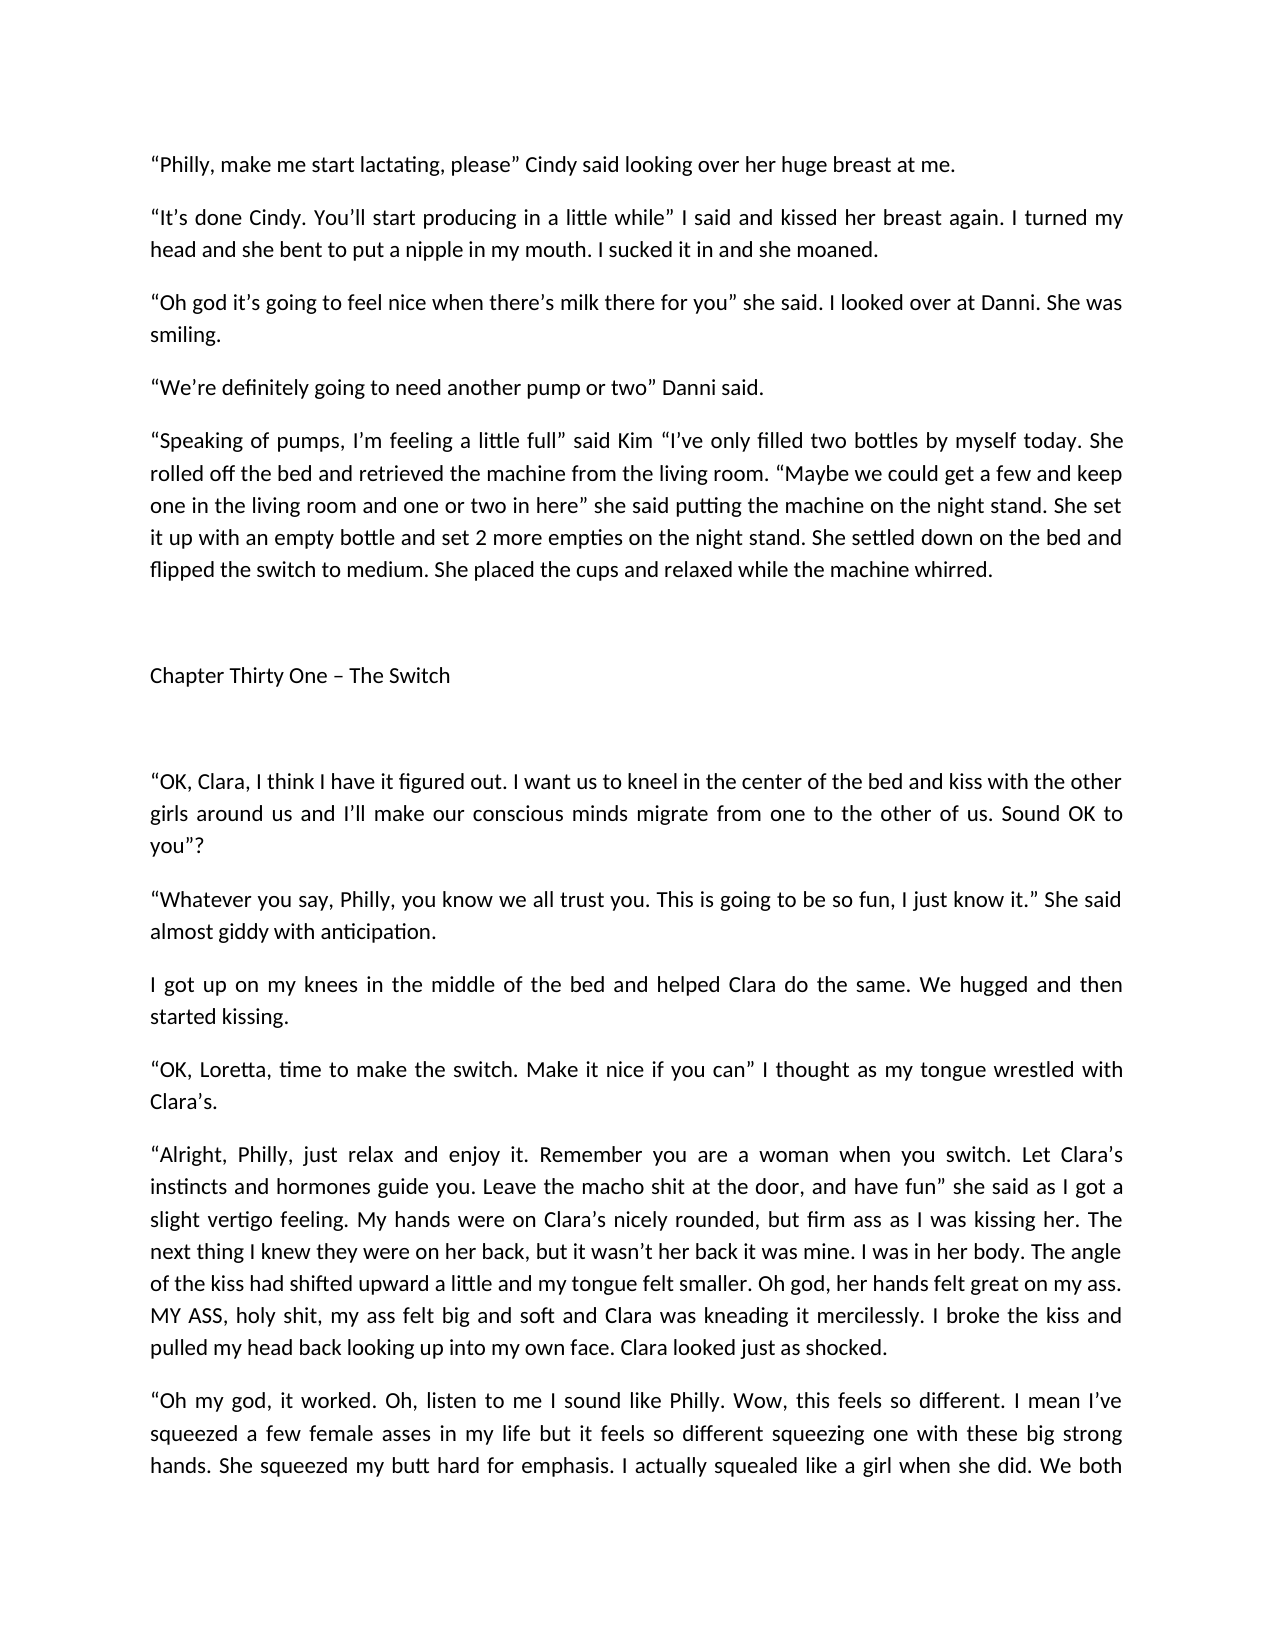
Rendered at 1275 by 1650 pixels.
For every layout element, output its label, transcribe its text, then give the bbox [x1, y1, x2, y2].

text “Philly, make me start lactating, please” Cindy said looking over her huge breast at me. [150, 150, 1125, 178]
text “We’re definitely going to need another pump or two” Danni said. [150, 373, 1125, 401]
text I got up on my knees in the middle of the bed and helped Clara do the same. We hugged and then started kissing. [150, 970, 1125, 1030]
text “Speaking of pumps, I’m feeling a little full” said Kim “I’ve only filled two bottles by myself today. She rolled off the bed and retrieved the machine from the living room. “Maybe we could get a few and keep one in the living room and one or two in here” she said putting the machine on the night stand. She set it up with an empty bottle and set 2 more empties on the night stand. She settled down on the bed and flipped the switch to medium. She placed the cups and relaxed while the machine whirred. [150, 426, 1125, 583]
text “Alright, Philly, just relax and enjoy it. Remember you are a woman when you switch. Let Clara’s instincts and hormones guide you. Leave the macho shit at the door, and have fun” she said as I got a slight vertigo feeling. My hands were on Clara’s nicely rounded, but firm ass as I was kissing her. The next thing I knew they were on her back, but it wasn’t her back it was mine. I was in her body. The angle of the kiss had shifted upward a little and my tongue felt smaller. Oh god, her hands felt great on my ass. MY ASS, holy shit, my ass felt big and soft and Clara was kneading it mercilessly. I broke the kiss and pulled my head back looking up into my own face. Clara looked just as shocked. [150, 1140, 1125, 1361]
text “OK, Loretta, time to make the switch. Make it nice if you can” I thought as my tongue wrestled with Clara’s. [150, 1055, 1125, 1115]
text “It’s done Cindy. You’ll start producing in a little while” I said and kissed her breast again. I turned my head and she bent to put a nipple in my mouth. I sucked it in and she moaned. [150, 203, 1125, 263]
text “Whatever you say, Philly, you know we all trust you. This is going to be so fun, I just know it.” She said almost giddy with anticipation. [150, 885, 1125, 945]
text “Oh god it’s going to feel nice when there’s milk there for you” she said. I looked over at Danni. She was smiling. [150, 288, 1125, 348]
text “OK, Clara, I think I have it figured out. I want us to kneel in the center of the bed and kiss with the other girls around us and I’ll make our conscious minds migrate from one to the other of us. Sound OK to you”? [150, 767, 1125, 860]
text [150, 1386, 1125, 1479]
text Chapter Thirty One – The Switch [150, 661, 1125, 689]
